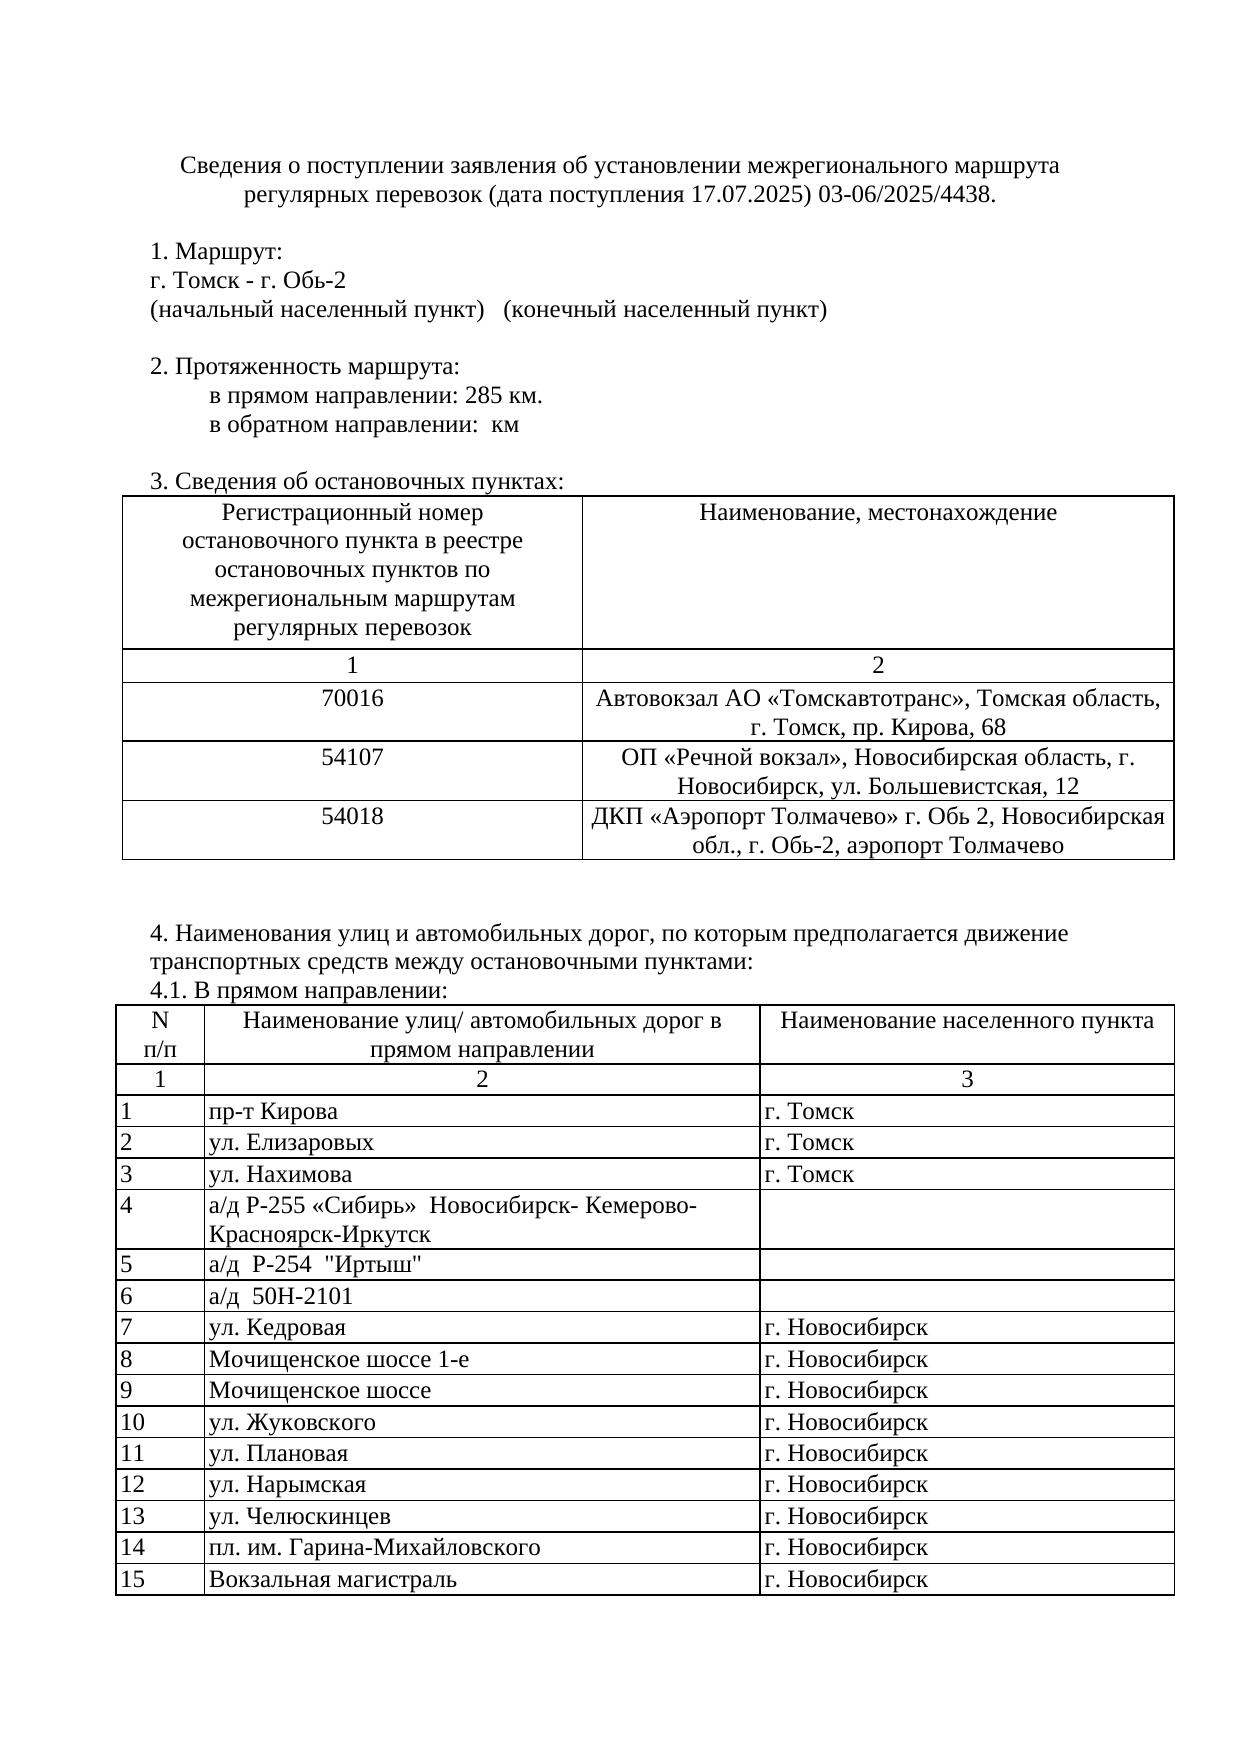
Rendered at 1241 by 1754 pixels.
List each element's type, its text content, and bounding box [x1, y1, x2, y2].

table_cell ул. Елизаровых [205, 1127, 759, 1157]
table_cell 3 [761, 1065, 1174, 1094]
table_cell ул. Нарымская [205, 1470, 759, 1499]
table_cell 11 [117, 1438, 204, 1468]
table_header Наименование, местонахождение [583, 497, 1173, 648]
table_cell г. Новосибирск [761, 1344, 1174, 1374]
table_cell ул. Кедровая [205, 1312, 759, 1342]
table_cell Автовокзал АО «Томскавтотранс», Томская область, г. Томск, пр. Кирова, 68 [583, 683, 1173, 740]
table_cell [761, 1190, 1174, 1248]
table_cell ул. Нахимова [205, 1159, 759, 1189]
table_cell 4 [117, 1190, 204, 1248]
table_cell г. Новосибирск [761, 1533, 1174, 1562]
table_cell 15 [117, 1564, 204, 1594]
table_cell [761, 1250, 1174, 1279]
table_cell г. Томск [761, 1096, 1174, 1126]
table_cell ул. Челюскинцев [205, 1501, 759, 1531]
table_cell г. Томск [761, 1127, 1174, 1157]
table_cell г. Новосибирск [761, 1470, 1174, 1499]
table_cell 13 [117, 1501, 204, 1531]
table_cell 2 [583, 650, 1173, 681]
table_header N п/п [117, 1006, 204, 1063]
table_cell г. Новосибирск [761, 1438, 1174, 1468]
table_header Регистрационный номер остановочного пункта в реестре остановочных пунктов по межрегиональным маршрутам регулярных перевозок [123, 497, 582, 648]
table_cell 10 [117, 1407, 204, 1437]
text в обратном направлении: км [150, 409, 1090, 437]
table_cell а/д Р-254 "Иртыш" [205, 1250, 759, 1279]
table_header Наименование улиц/ автомобильных дорог в прямом направлении [205, 1006, 759, 1063]
table_cell пр-т Кирова [205, 1096, 759, 1126]
table_cell 6 [117, 1281, 204, 1311]
text Сведения о поступлении заявления об установлении межрегионального маршрута регулярных перевозок (дата поступления 17.07.2025) 03-06/2025/4438. [150, 150, 1090, 207]
table_cell а/д 50Н-2101 [205, 1281, 759, 1311]
table_cell г. Новосибирск [761, 1564, 1174, 1594]
text 2. Протяженность маршрута: [150, 351, 1090, 380]
text в прямом направлении: 285 км. [150, 380, 1090, 409]
table_cell а/д Р-255 «Сибирь» Новосибирск- Кемерово-Красноярск-Иркутск [205, 1190, 759, 1248]
table_cell 7 [117, 1312, 204, 1342]
text (начальный населенный пункт) (конечный населенный пункт) [150, 294, 1090, 322]
table_cell Мочищенское шоссе [205, 1375, 759, 1405]
table_cell г. Новосибирск [761, 1501, 1174, 1531]
text 4.1. В прямом направлении: [150, 975, 1090, 1004]
table_cell 1 [117, 1065, 204, 1094]
table_cell 14 [117, 1533, 204, 1562]
table_cell [761, 1281, 1174, 1311]
table_cell ОП «Речной вокзал», Новосибирская область, г. Новосибирск, ул. Большевистская, 12 [583, 742, 1173, 799]
table_header Наименование населенного пункта [761, 1006, 1174, 1063]
table_cell ул. Плановая [205, 1438, 759, 1468]
text г. Томск - г. Обь-2 [150, 265, 1090, 294]
table_cell Мочищенское шоссе 1-е [205, 1344, 759, 1374]
table_cell ул. Жуковского [205, 1407, 759, 1437]
table_cell 3 [117, 1159, 204, 1189]
table_cell 2 [205, 1065, 759, 1094]
table_cell 12 [117, 1470, 204, 1499]
table_cell г. Новосибирск [761, 1375, 1174, 1405]
table_cell 9 [117, 1375, 204, 1405]
table_cell 1 [123, 650, 582, 681]
text 3. Сведения об остановочных пунктах: [150, 466, 1090, 495]
text 4. Наименования улиц и автомобильных дорог, по которым предполагается движение транспортных средств между остановочными пунктами: [150, 918, 1090, 975]
table_cell 2 [117, 1127, 204, 1157]
table_cell г. Новосибирск [761, 1407, 1174, 1437]
table_cell 54018 [123, 801, 582, 858]
table_cell 8 [117, 1344, 204, 1374]
table_cell 5 [117, 1250, 204, 1279]
table_cell 70016 [123, 683, 582, 740]
table_cell пл. им. Гарина-Михайловского [205, 1533, 759, 1562]
table_cell г. Новосибирск [761, 1312, 1174, 1342]
table_cell 1 [117, 1096, 204, 1126]
table_cell 54107 [123, 742, 582, 799]
table_cell Вокзальная магистраль [205, 1564, 759, 1594]
table_cell г. Томск [761, 1159, 1174, 1189]
table_cell ДКП «Аэропорт Толмачево» г. Обь 2, Новосибирская обл., г. Обь-2, аэропорт Толмачево [583, 801, 1173, 858]
text 1. Маршрут: [150, 236, 1090, 265]
